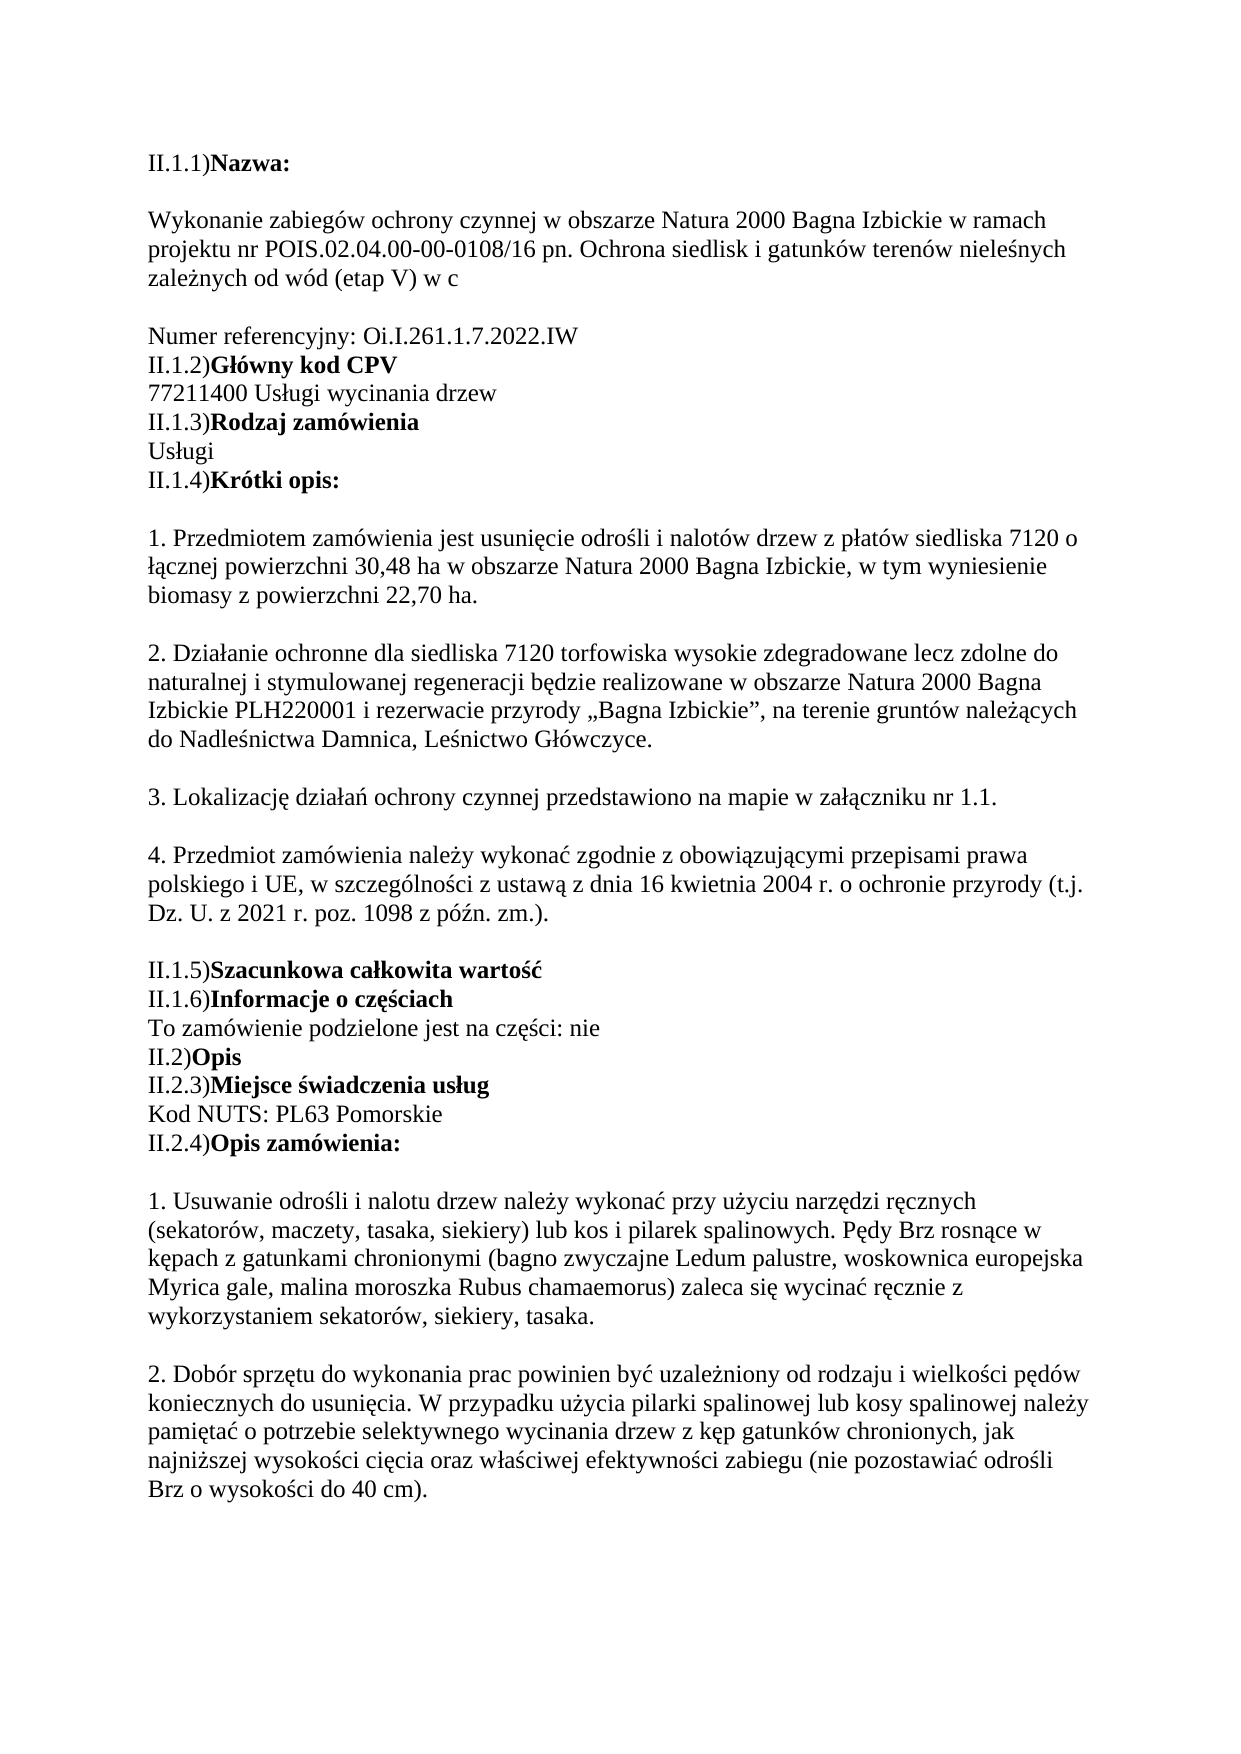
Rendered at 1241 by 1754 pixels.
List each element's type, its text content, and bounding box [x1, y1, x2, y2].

text 1. Przedmiotem zamówienia jest usunięcie odrośli i nalotów drzew z płatów siedliska 7120 o łącznej powierzchni 30,48 ha w obszarze Natura 2000 Bagna Izbickie, w tym wyniesienie biomasy z powierzchni 22,70 ha. [148, 523, 1093, 609]
text Usługi [148, 436, 1093, 465]
text II.1.5)Szacunkowa całkowita wartość [148, 956, 1093, 984]
text II.2.4)Opis zamówienia: [148, 1128, 1093, 1157]
text Wykonanie zabiegów ochrony czynnej w obszarze Natura 2000 Bagna Izbickie w ramach projektu nr POIS.02.04.00-00-0108/16 pn. Ochrona siedlisk i gatunków terenów nieleśnych zależnych od wód (etap V) w c [148, 206, 1093, 292]
text II.1.3)Rodzaj zamówienia [148, 407, 1093, 436]
text 77211400 Usługi wycinania drzew [148, 378, 1093, 407]
text II.2.3)Miejsce świadczenia usług [148, 1071, 1093, 1099]
text 2. Działanie ochronne dla siedliska 7120 torfowiska wysokie zdegradowane lecz zdolne do naturalnej i stymulowanej regeneracji będzie realizowane w obszarze Natura 2000 Bagna Izbickie PLH220001 i rezerwacie przyrody „Bagna Izbickie”, na terenie gruntów należących do Nadleśnictwa Damnica, Leśnictwo Główczyce. [148, 638, 1093, 753]
text 3. Lokalizację działań ochrony czynnej przedstawiono na mapie w załączniku nr 1.1. [148, 782, 1093, 811]
text II.2)Opis [148, 1042, 1093, 1071]
text To zamówienie podzielone jest na części: nie [148, 1013, 1093, 1042]
text Numer referencyjny: Oi.I.261.1.7.2022.IW [148, 321, 1093, 350]
text Kod NUTS: PL63 Pomorskie [148, 1099, 1093, 1128]
text II.1.2)Główny kod CPV [148, 350, 1093, 378]
text 4. Przedmiot zamówienia należy wykonać zgodnie z obowiązującymi przepisami prawa polskiego i UE, w szczególności z ustawą z dnia 16 kwietnia 2004 r. o ochronie przyrody (t.j. Dz. U. z 2021 r. poz. 1098 z późn. zm.). [148, 840, 1093, 926]
text II.1.6)Informacje o częściach [148, 984, 1093, 1013]
text II.1.1)Nazwa: [148, 148, 1093, 176]
text 1. Usuwanie odrośli i nalotu drzew należy wykonać przy użyciu narzędzi ręcznych (sekatorów, maczety, tasaka, siekiery) lub kos i pilarek spalinowych. Pędy Brz rosnące w kępach z gatunkami chronionymi (bagno zwyczajne Ledum palustre, woskownica europejska Myrica gale, malina moroszka Rubus chamaemorus) zaleca się wycinać ręcznie z wykorzystaniem sekatorów, siekiery, tasaka. [148, 1186, 1093, 1330]
text 2. Dobór sprzętu do wykonania prac powinien być uzależniony od rodzaju i wielkości pędów koniecznych do usunięcia. W przypadku użycia pilarki spalinowej lub kosy spalinowej należy pamiętać o potrzebie selektywnego wycinania drzew z kęp gatunków chronionych, jak najniższej wysokości cięcia oraz właściwej efektywności zabiegu (nie pozostawiać odrośli Brz o wysokości do 40 cm). [148, 1359, 1093, 1503]
text II.1.4)Krótki opis: [148, 465, 1093, 493]
